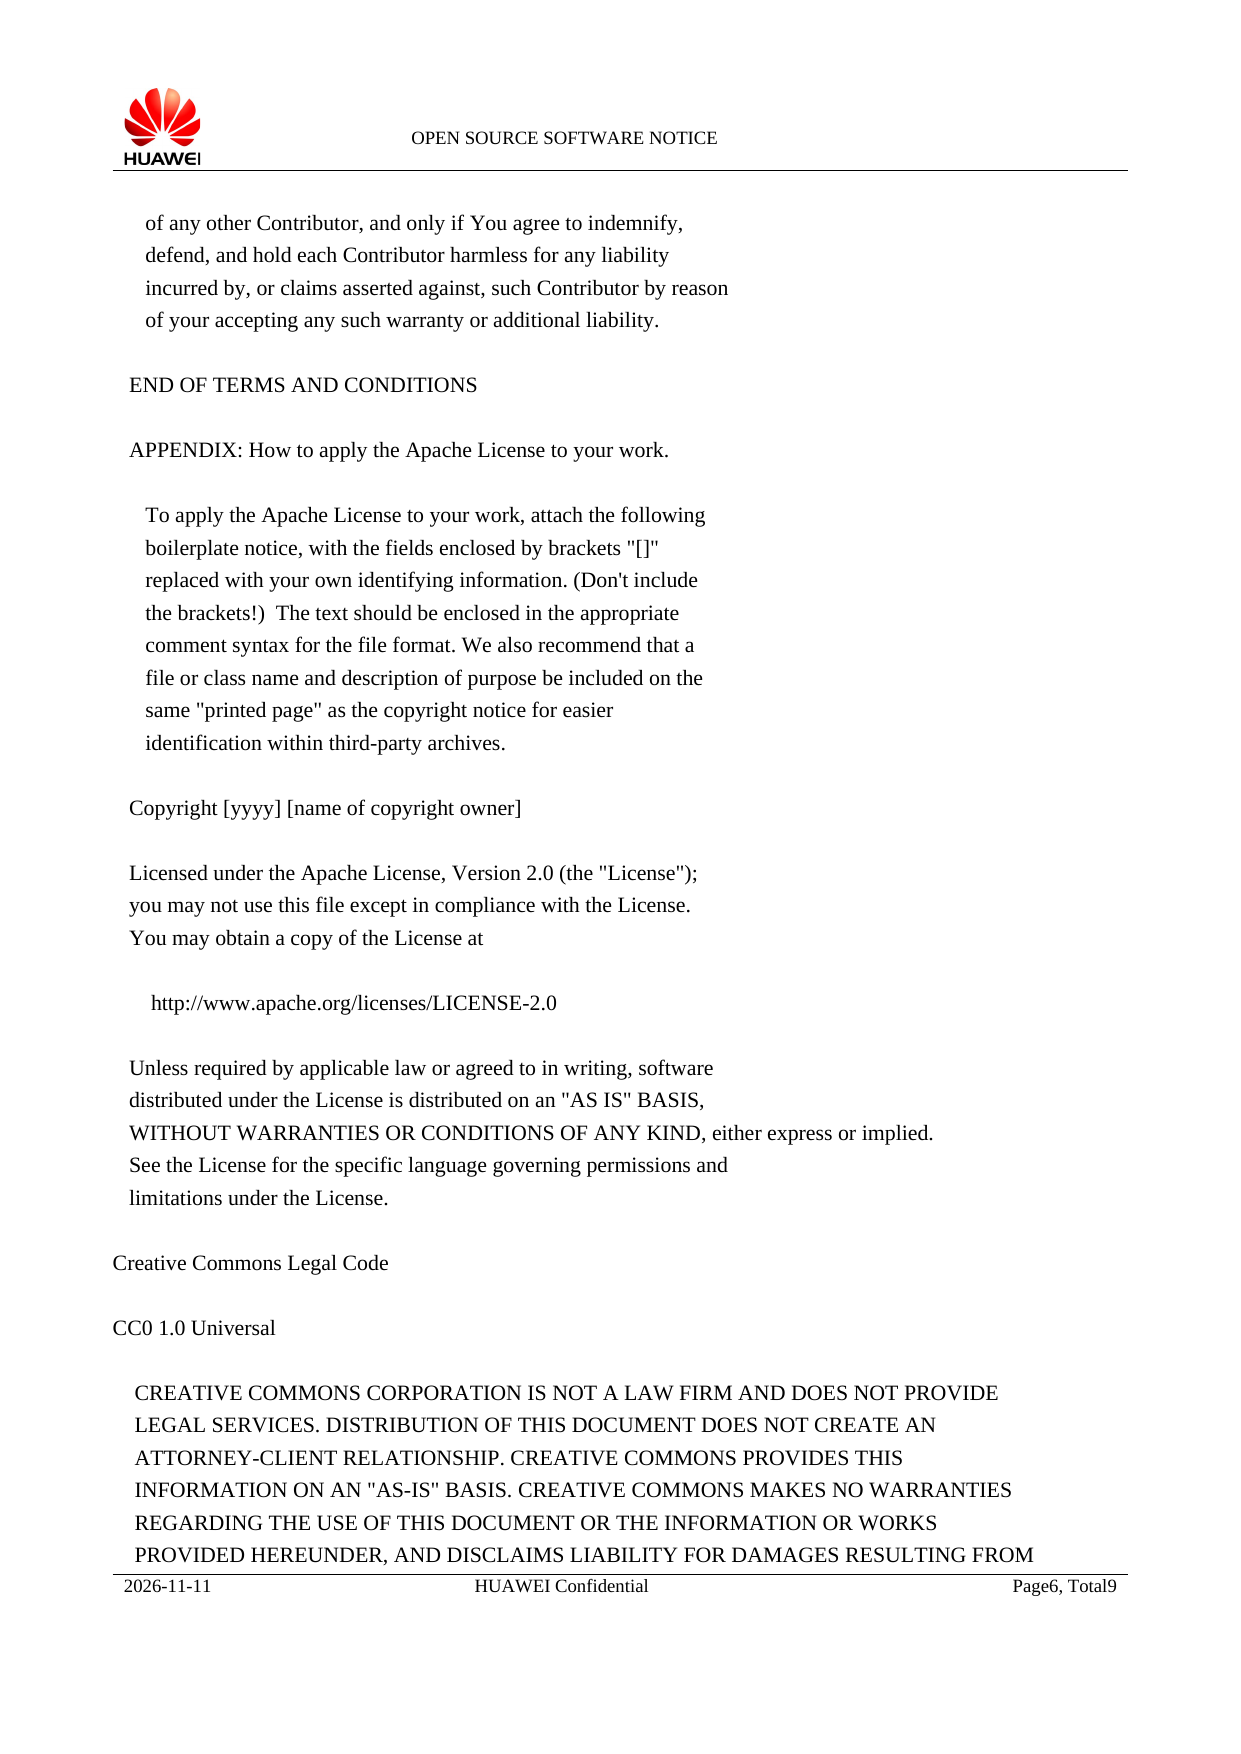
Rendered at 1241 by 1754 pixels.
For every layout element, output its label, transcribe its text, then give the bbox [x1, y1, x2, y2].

picture [124, 88, 201, 165]
